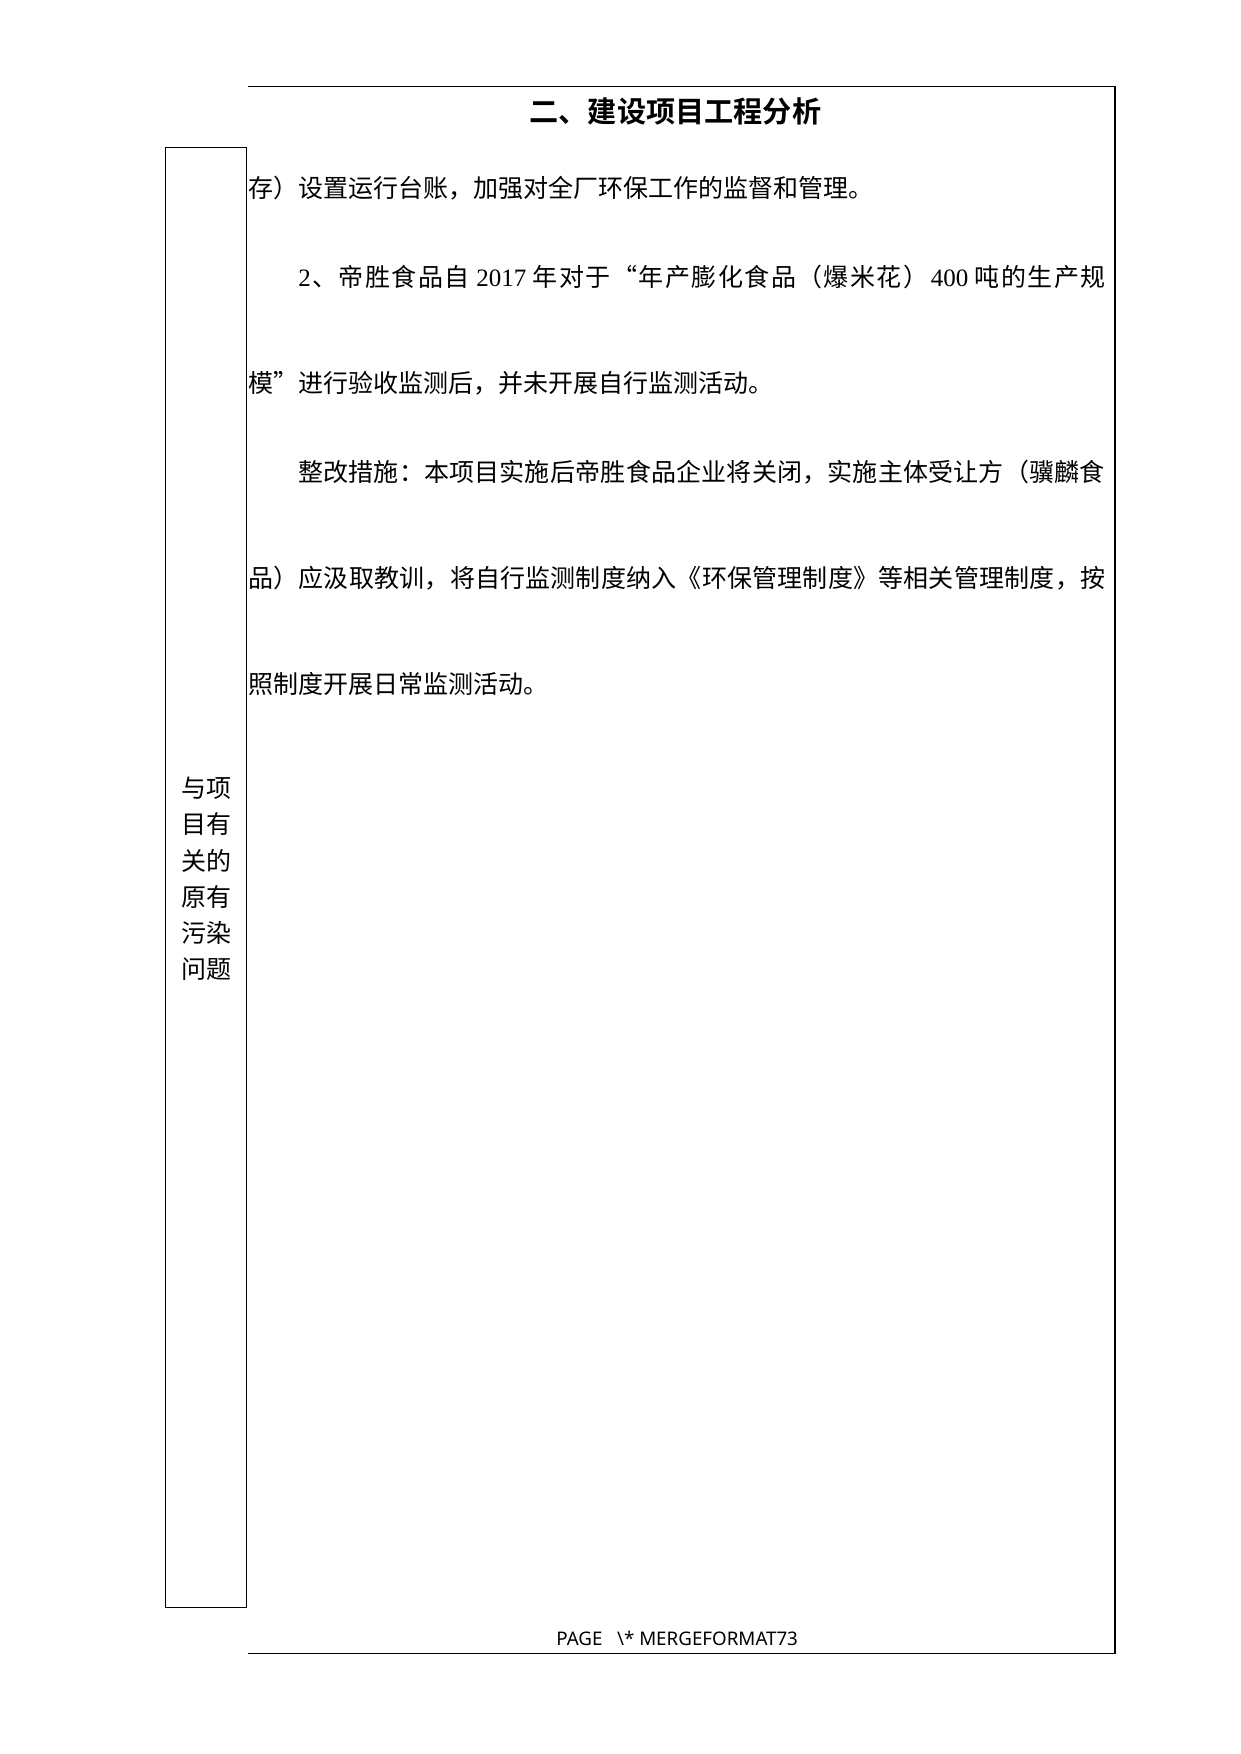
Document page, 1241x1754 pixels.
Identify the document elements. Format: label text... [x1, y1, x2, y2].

text 整改措施：本项目实施后帝胜食品企业将关闭，实施主体受让方（骥麟食品）应汲取教训，将自行监测制度纳入《环保管理制度》等相关管理制度，按照制度开展日常监测活动。 [248, 435, 1106, 718]
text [248, 151, 1106, 222]
text 2、帝胜食品自2017年对于“年产膨化食品（爆米花）400吨的生产规模”进行验收监测后，并未开展自行监测活动。 [248, 240, 1106, 417]
